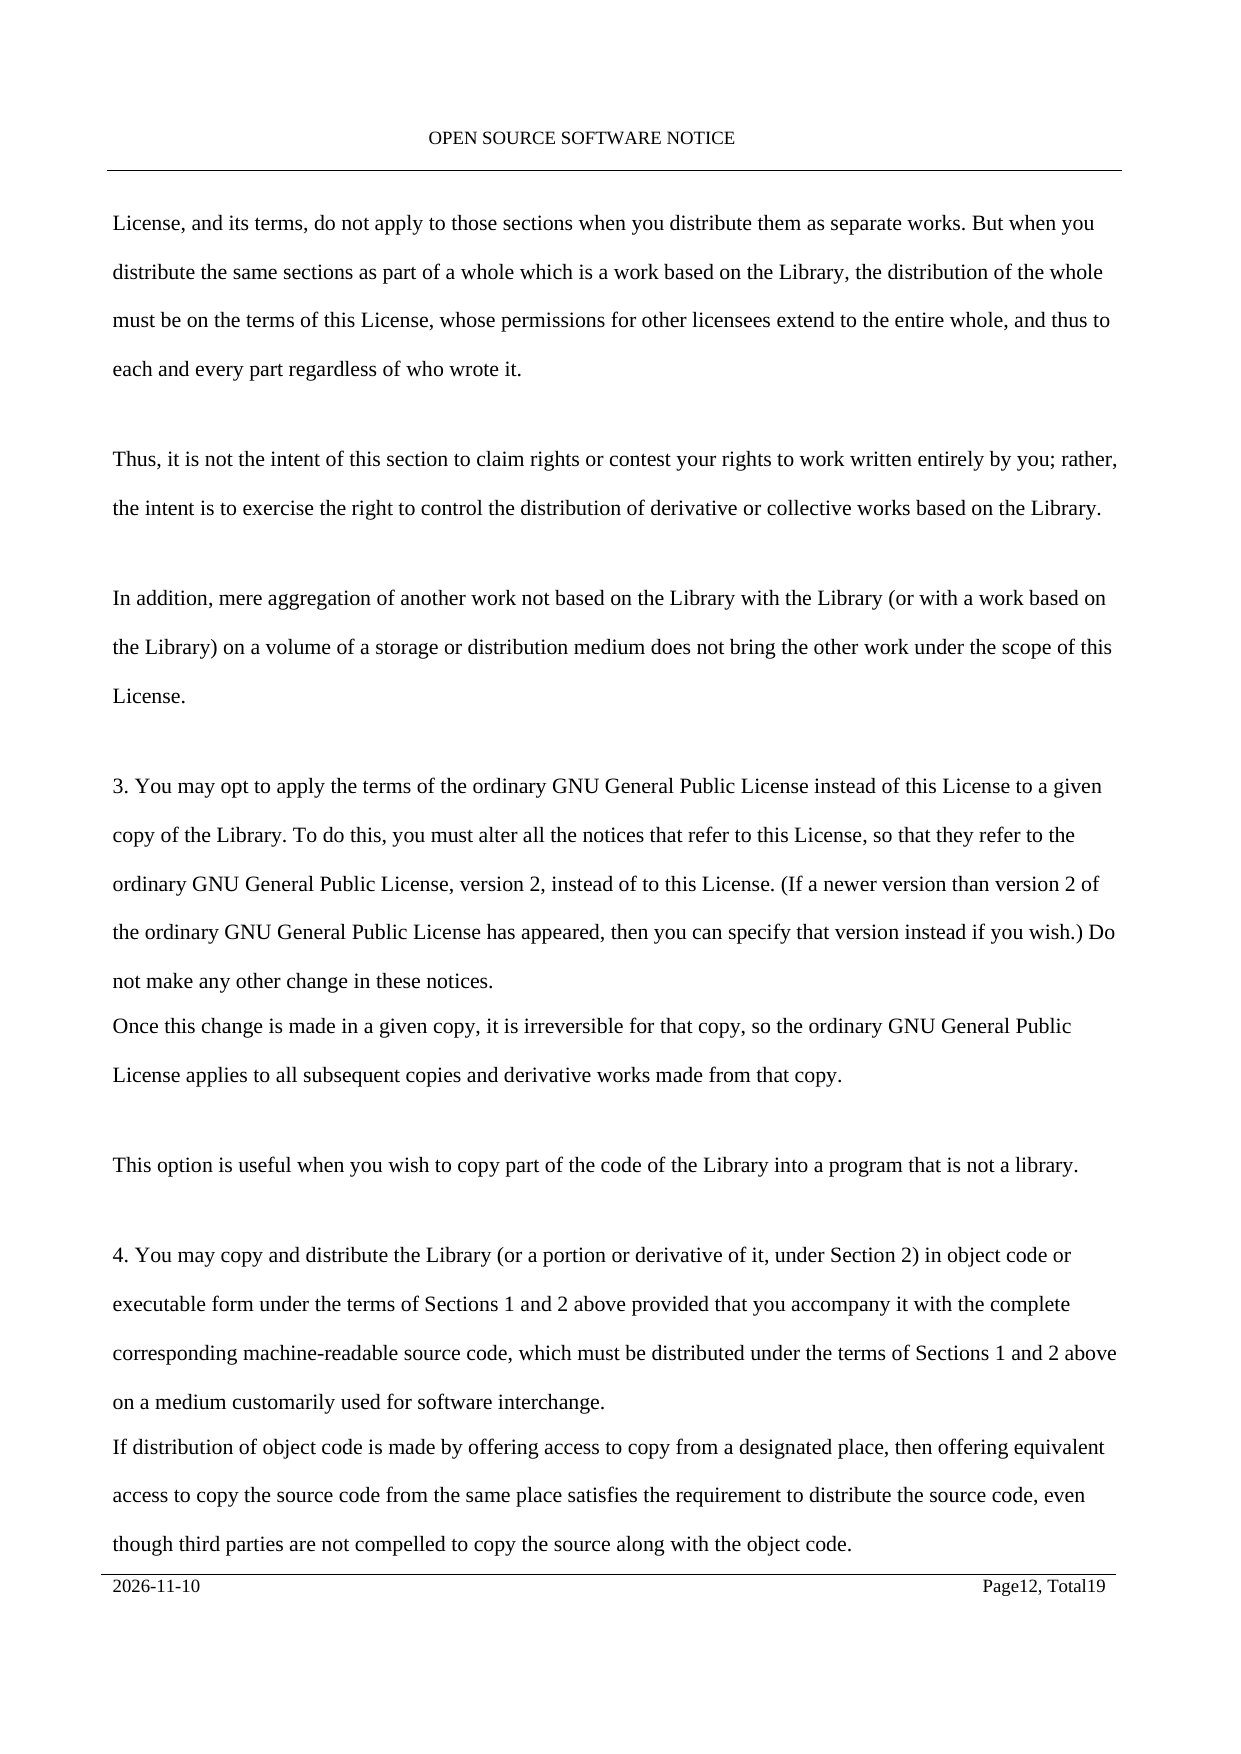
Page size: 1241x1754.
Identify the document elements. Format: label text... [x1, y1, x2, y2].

text Once this change is made in a given copy, it is irreversible for that copy, so the ordinary GNU General Public License applies to all subsequent copies and derivative works made from that copy. [112, 1009, 1128, 1091]
text If distribution of object code is made by offering access to copy from a designated place, then offering equivalent access to copy the source code from the same place satisfies the requirement to distribute the source code, even though third parties are not compelled to copy the source along with the object code. [112, 1430, 1128, 1560]
text In addition, mere aggregation of another work not based on the Library with the Library (or with a work based on the Library) on a volume of a storage or distribution medium does not bring the other work under the scope of this License. [112, 582, 1128, 712]
text 3. You may opt to apply the terms of the ordinary GNU General Public License instead of this License to a given copy of the Library. To do this, you must alter all the notices that refer to this License, so that they refer to the ordinary GNU General Public License, version 2, instead of to this License. (If a newer version than version 2 of the ordinary GNU General Public License has appeared, then you can specify that version instead if you wish.) Do not make any other change in these notices. [112, 769, 1128, 997]
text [112, 206, 1128, 385]
text Thus, it is not the intent of this section to claim rights or contest your rights to work written entirely by you; rather, the intent is to exercise the right to control the distribution of derivative or collective works based on the Library. [112, 443, 1128, 524]
text 4. You may copy and distribute the Library (or a portion or derivative of it, under Section 2) in object code or executable form under the terms of Sections 1 and 2 above provided that you accompany it with the complete corresponding machine-readable source code, which must be distributed under the terms of Sections 1 and 2 above on a medium customarily used for software interchange. [112, 1239, 1128, 1417]
text This option is useful when you wish to copy part of the code of the Library into a program that is not a library. [112, 1148, 1128, 1181]
